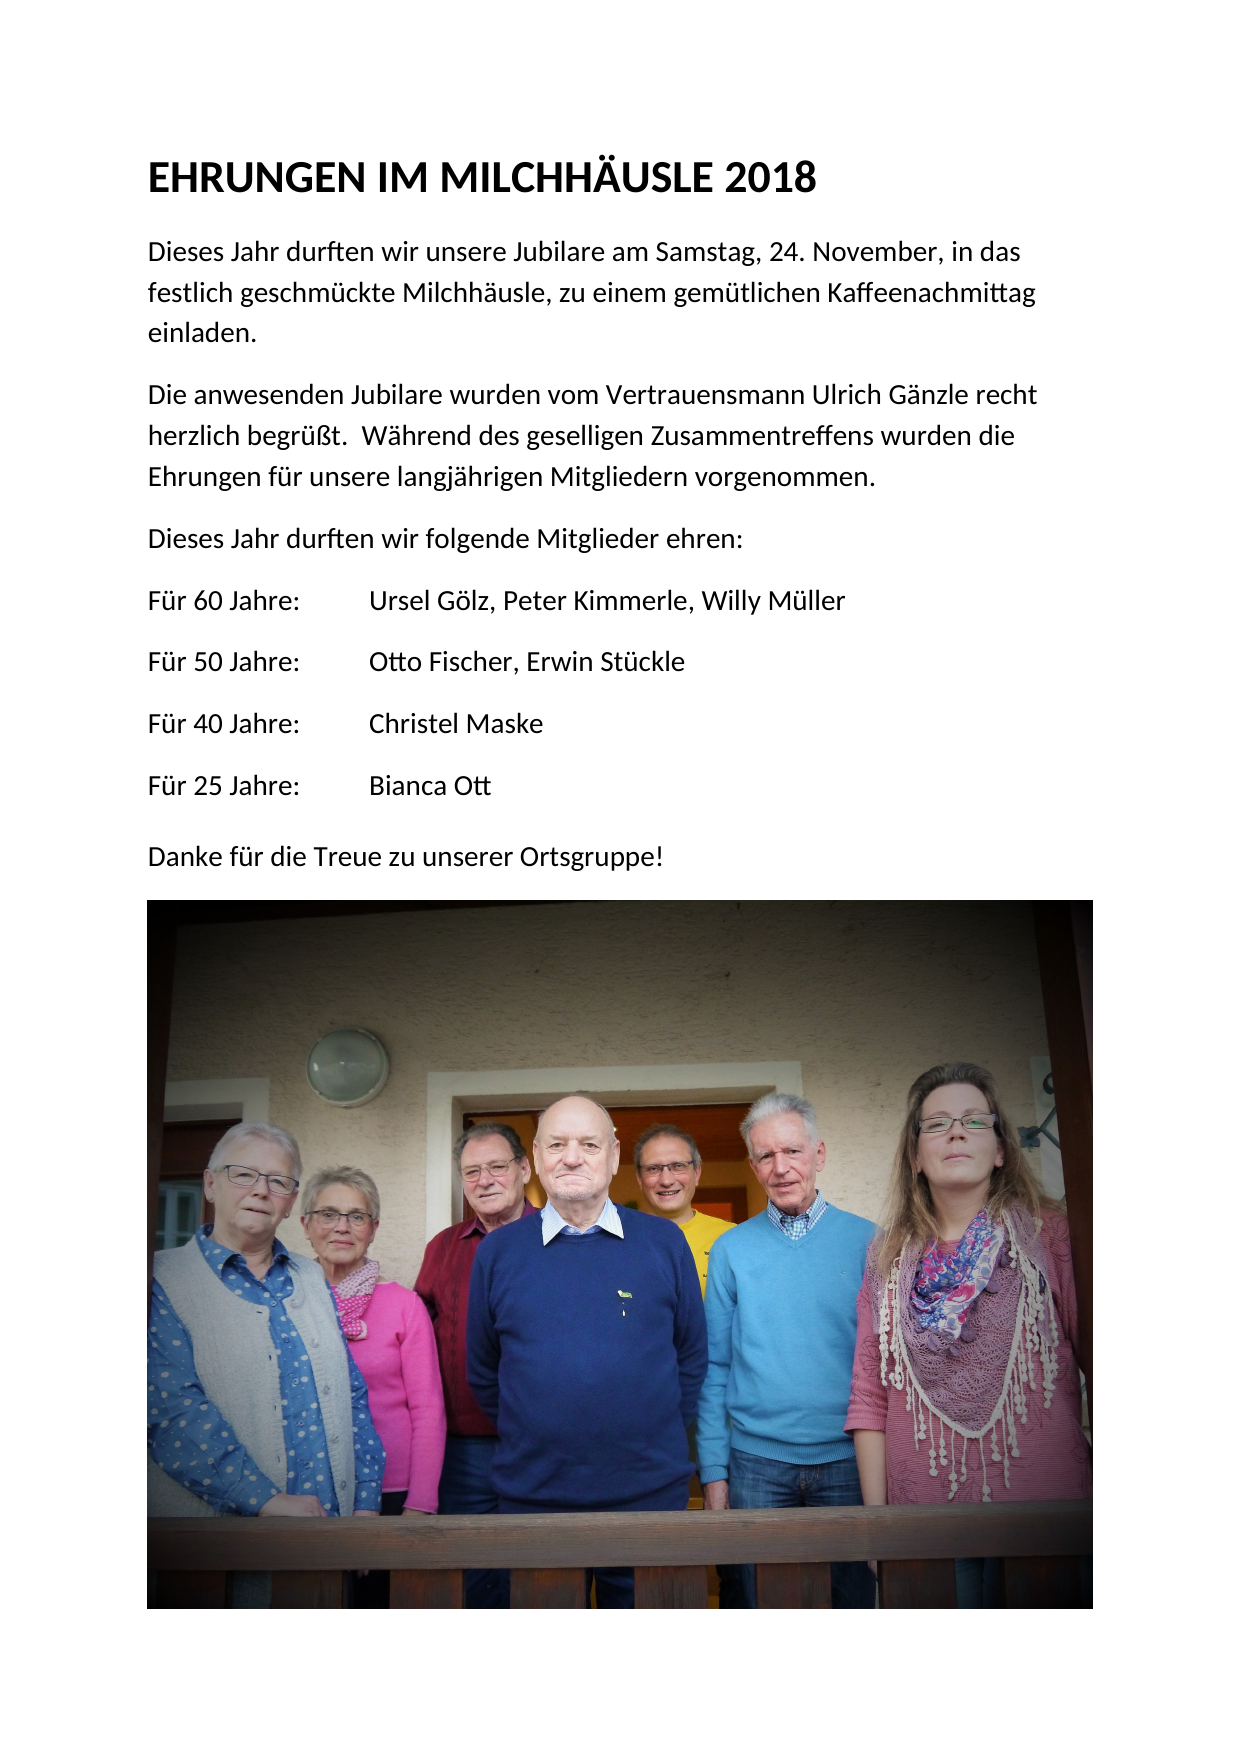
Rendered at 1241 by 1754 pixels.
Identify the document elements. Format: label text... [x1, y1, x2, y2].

text Für 50 Jahre: Otto Fischer, Erwin Stückle [148, 643, 1093, 679]
text Dieses Jahr durften wir folgende Mitglieder ehren: [148, 520, 1093, 556]
text Die anwesenden Jubilare wurden vom Vertrauensmann Ulrich Gänzle recht herzlich begrüßt. Während des geselligen Zusammentreffens wurden die Ehrungen für unsere langjährigen Mitgliedern vorgenommen. [148, 376, 1093, 494]
picture [147, 900, 1093, 1609]
text Danke für die Treue zu unserer Ortsgruppe! [148, 838, 1093, 874]
text Für 25 Jahre: Bianca Ott [148, 767, 1093, 803]
text Dieses Jahr durften wir unsere Jubilare am Samstag, 24. November, in das festlich geschmückte Milchhäusle, zu einem gemütlichen Kaffeenachmittag einladen. [148, 233, 1093, 350]
text Für 60 Jahre: Ursel Gölz, Peter Kimmerle, Willy Müller [148, 582, 1093, 617]
text Für 40 Jahre: Christel Maske [148, 705, 1093, 741]
text EHRUNGEN IM MILCHHÄUSLE 2018 [148, 148, 1093, 203]
